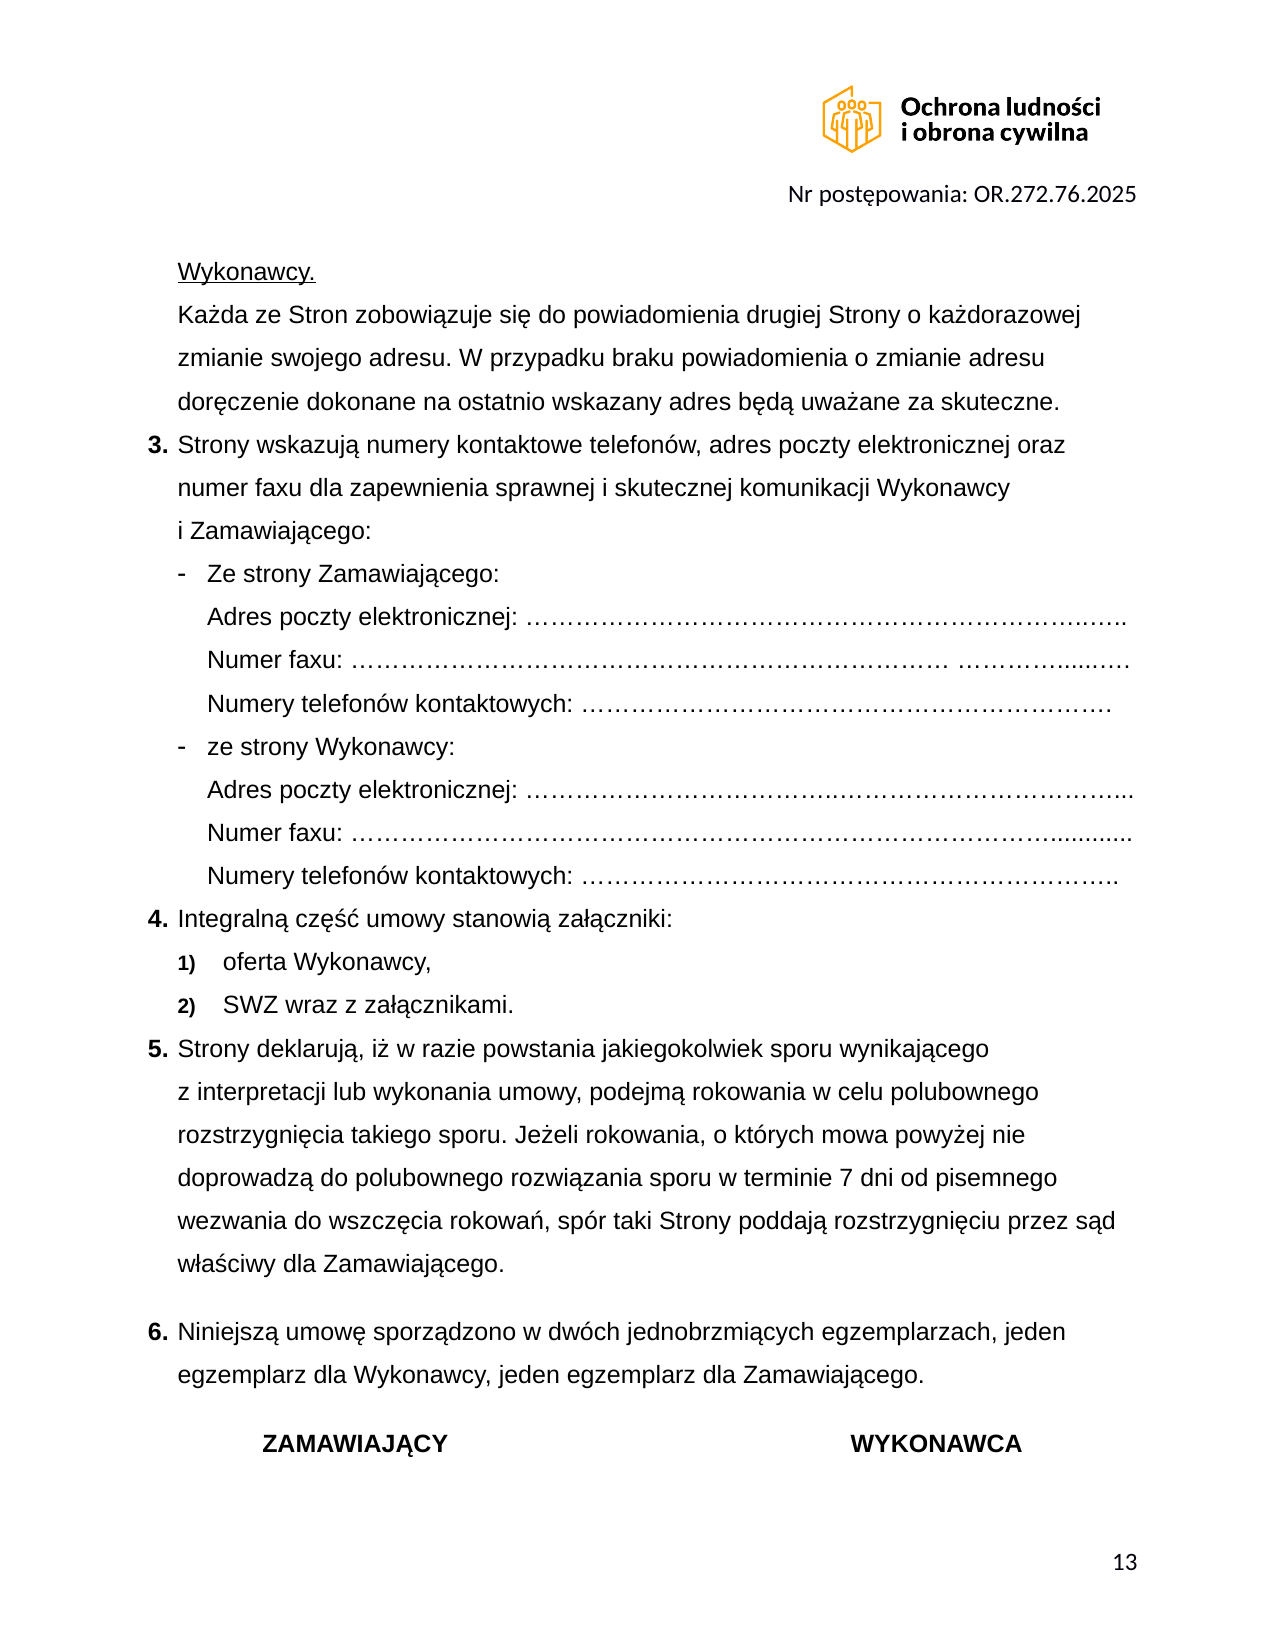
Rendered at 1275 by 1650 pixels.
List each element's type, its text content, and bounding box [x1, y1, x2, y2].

list ze strony Wykonawcy: [177, 732, 1137, 761]
text ZAMAWIAJĄCY WYKONAWCA [148, 1429, 1137, 1457]
text Adres poczty elektronicznej: …………………………………………………………..….. [207, 602, 1137, 631]
text Numery telefonów kontaktowych: ………………………………………………………. [207, 688, 1137, 717]
list Ze strony Zamawiającego: [177, 559, 1137, 588]
list SWZ wraz z załącznikami. [177, 991, 1137, 1019]
picture [784, 59, 1138, 179]
text Każda ze Stron zobowiązuje się do powiadomienia drugiej Strony o każdorazowej zmianie swojego adresu. W przypadku braku powiadomienia o zmianie adresu doręczenie dokonane na ostatnio wskazany adres będą uważane za skuteczne. [177, 300, 1137, 415]
list Integralną część umowy stanowią załączniki: [148, 904, 1137, 933]
text Numer faxu: …………………………………………………………………………............ [207, 818, 1137, 847]
text Numery telefonów kontaktowych: ……………………………………………………….. [207, 861, 1137, 890]
list oferta Wykonawcy, [177, 947, 1137, 976]
text Numer faxu: ……………………………………………………………… …………......…. [207, 645, 1137, 674]
list Niniejszą umowę sporządzono w dwóch jednobrzmiących egzemplarzach, jeden egzemplarz dla Wykonawcy, jeden egzemplarz dla Zamawiającego. [148, 1317, 1137, 1389]
text Adres poczty elektronicznej: ………………………………..……………………………... [207, 775, 1137, 804]
list Strony wskazują numery kontaktowe telefonów, adres poczty elektronicznej oraz numer faxu dla zapewnienia sprawnej i skutecznej komunikacji Wykonawcy i Zamawiającego: [148, 430, 1137, 545]
list Strony deklarują, iż w razie powstania jakiegokolwiek sporu wynikającego z interpretacji lub wykonania umowy, podejmą rokowania w celu polubownego rozstrzygnięcia takiego sporu. Jeżeli rokowania, o których mowa powyżej nie doprowadzą do polubownego rozwiązania sporu w terminie 7 dni od pisemnego wezwania do wszczęcia rokowań, spór taki Strony poddają rozstrzygnięciu przez sąd właściwy dla Zamawiającego. [148, 1034, 1137, 1278]
